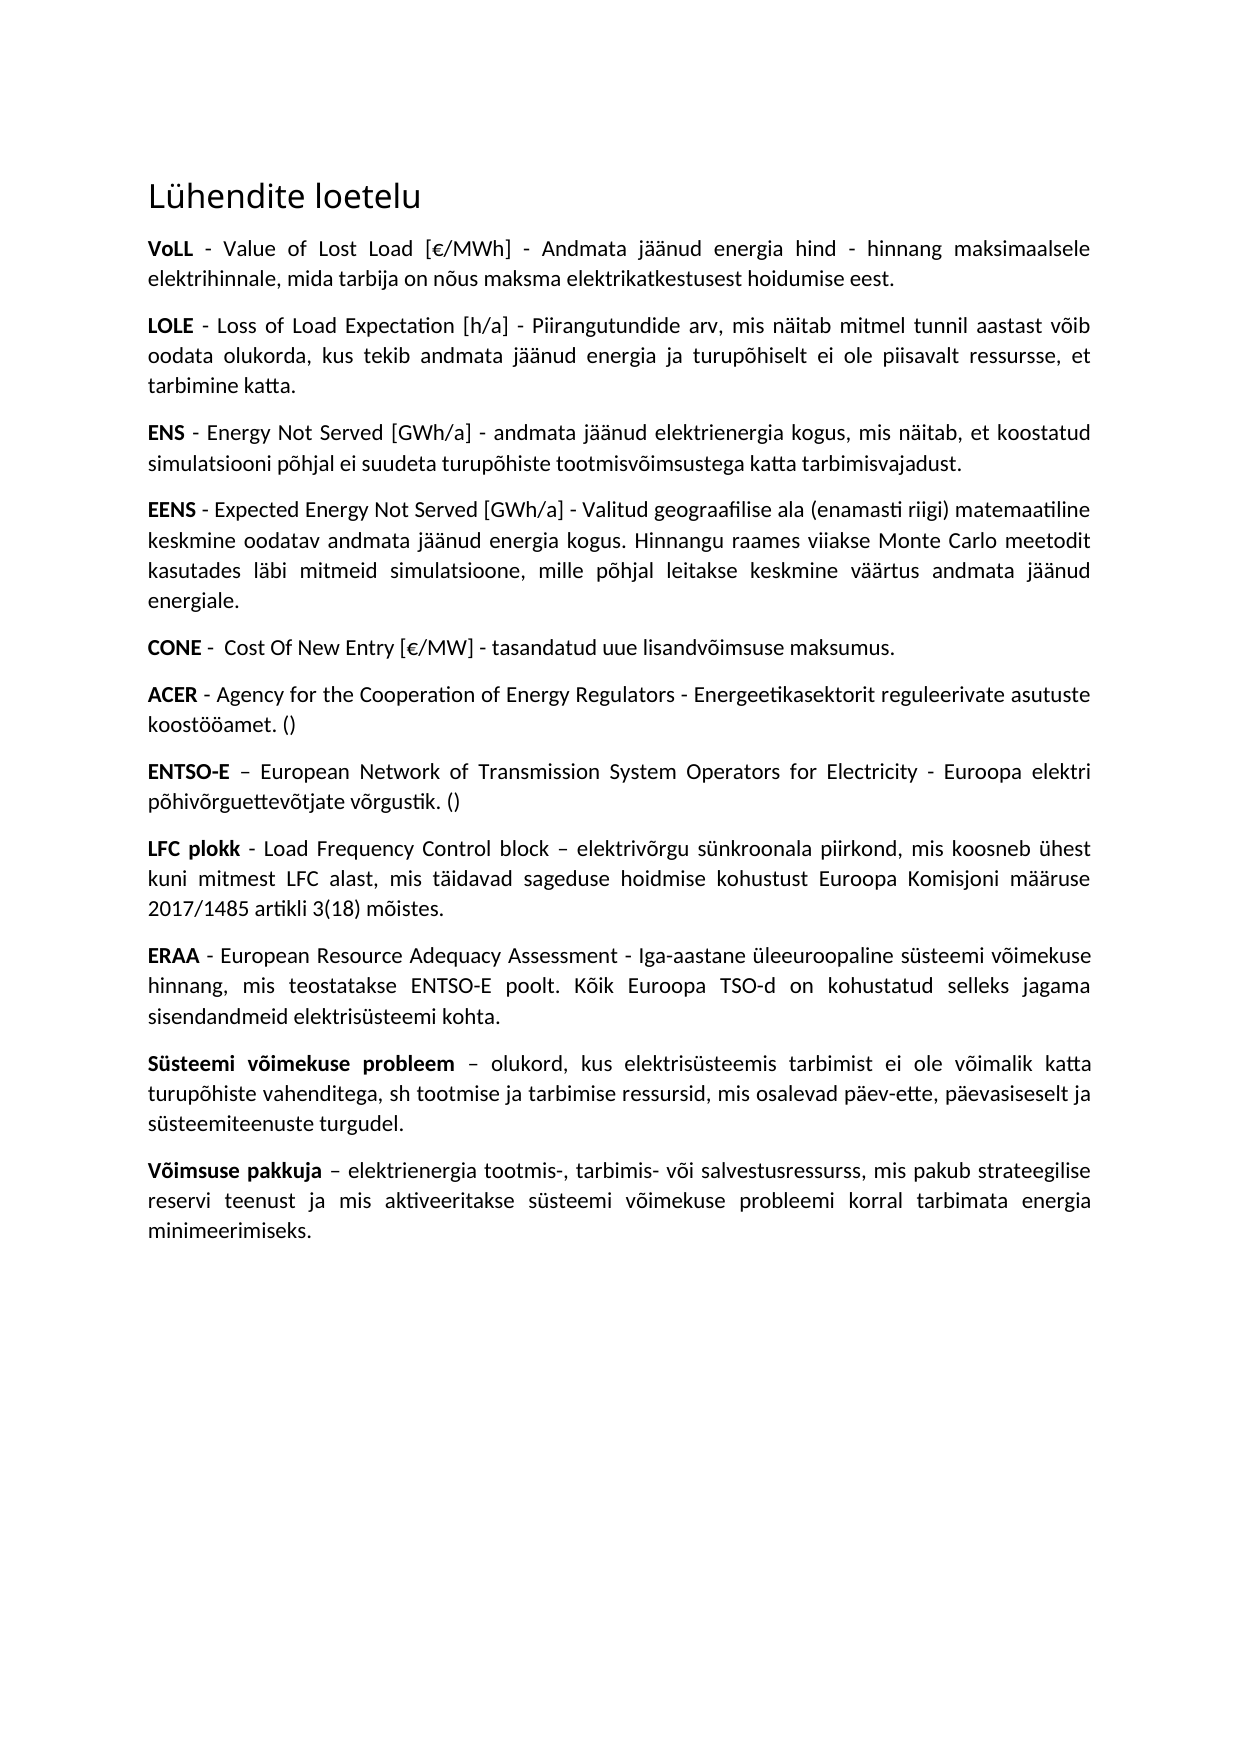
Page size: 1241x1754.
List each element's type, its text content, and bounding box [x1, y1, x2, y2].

text Süsteemi võimekuse probleem – olukord, kus elektrisüsteemis tarbimist ei ole võimalik katta turupõhiste vahenditega, sh tootmise ja tarbimise ressursid, mis osalevad päev-ette, päevasiseselt ja süsteemiteenuste turgudel. [148, 1049, 1093, 1137]
text LFC plokk - Load Frequency Control block – elektrivõrgu sünkroonala piirkond, mis koosneb ühest kuni mitmest LFC alast, mis täidavad sageduse hoidmise kohustust Euroopa Komisjoni määruse 2017/1485 artikli 3(18) mõistes. [148, 834, 1093, 922]
text ERAA - European Resource Adequacy Assessment - Iga-aastane üleeuroopaline süsteemi võimekuse hinnang, mis teostatakse ENTSO-E poolt. Kõik Euroopa TSO-d on kohustatud selleks jagama sisendandmeid elektrisüsteemi kohta. [148, 941, 1093, 1030]
text VoLL - Value of Lost Load [€/MWh] - Andmata jäänud energia hind - hinnang maksimaalsele elektrihinnale, mida tarbija on nõus maksma elektrikatkestusest hoidumise eest. [148, 234, 1093, 292]
text EENS - Expected Energy Not Served [GWh/a] - Valitud geograafilise ala (enamasti riigi) matemaatiline keskmine oodatav andmata jäänud energia kogus. Hinnangu raames viiakse Monte Carlo meetodit kasutades läbi mitmeid simulatsioone, mille põhjal leitakse keskmine väärtus andmata jäänud energiale. [148, 496, 1093, 614]
subtitle Lühendite loetelu [148, 173, 1093, 218]
text CONE - Cost Of New Entry [€/MW] - tasandatud uue lisandvõimsuse maksumus. [148, 633, 1093, 661]
text ACER - Agency for the Cooperation of Energy Regulators - Energeetikasektorit reguleerivate asutuste koostööamet. () [148, 680, 1093, 738]
text Võimsuse pakkuja – elektrienergia tootmis-, tarbimis- või salvestusressurss, mis pakub strateegilise reservi teenust ja mis aktiveeritakse süsteemi võimekuse probleemi korral tarbimata energia minimeerimiseks. [148, 1156, 1093, 1244]
text ENTSO-E – European Network of Transmission System Operators for Electricity - Euroopa elektri põhivõrguettevõtjate võrgustik. () [148, 757, 1093, 815]
text ENS - Energy Not Served [GWh/a] - andmata jäänud elektrienergia kogus, mis näitab, et koostatud simulatsiooni põhjal ei suudeta turupõhiste tootmisvõimsustega katta tarbimisvajadust. [148, 418, 1093, 477]
text LOLE - Loss of Load Expectation [h/a] - Piirangutundide arv, mis näitab mitmel tunnil aastast võib oodata olukorda, kus tekib andmata jäänud energia ja turupõhiselt ei ole piisavalt ressursse, et tarbimine katta. [148, 311, 1093, 399]
